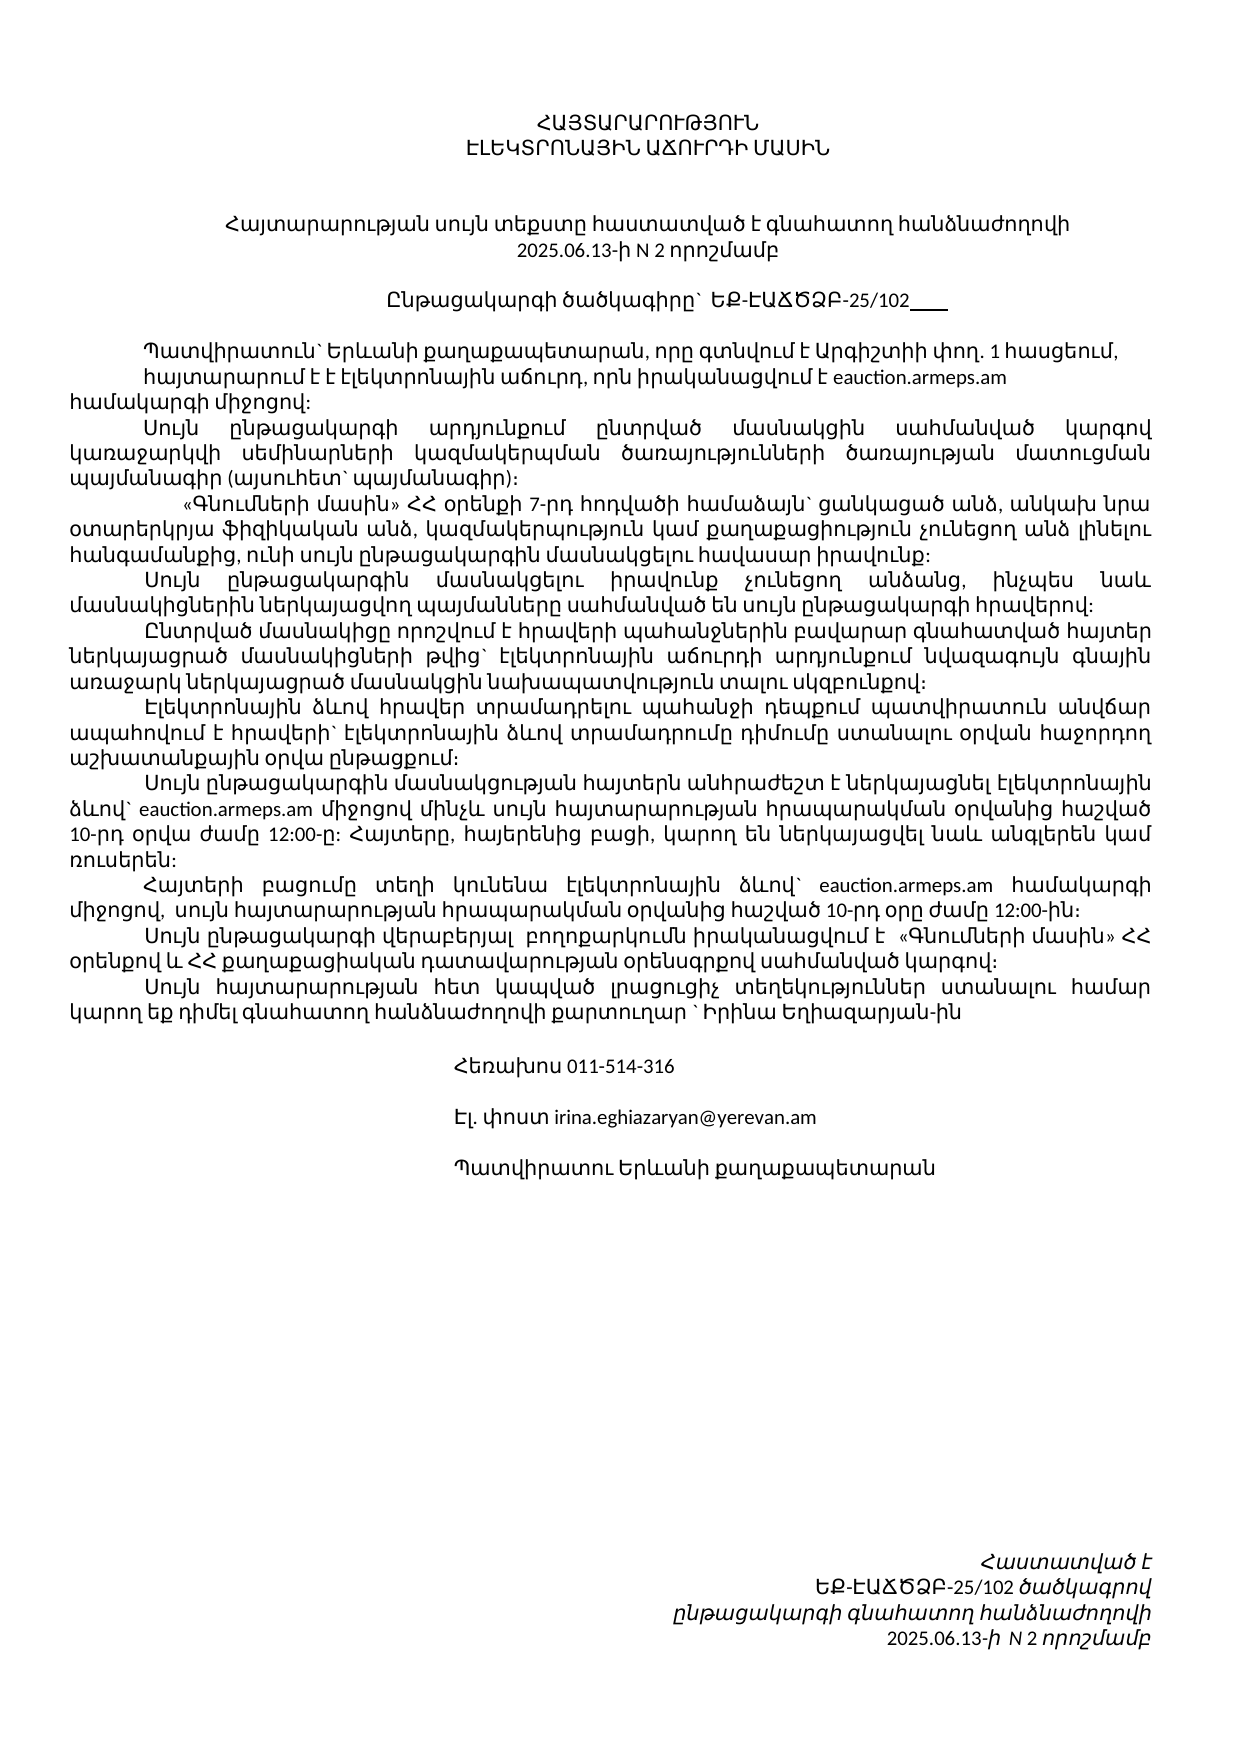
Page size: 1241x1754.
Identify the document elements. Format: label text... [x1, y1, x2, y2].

text Էլ. փոստ irina.eghiazaryan@yerevan.am [69, 1104, 1152, 1129]
text Հաստատված է [69, 1549, 1152, 1574]
text ՀԱՅՏԱՐԱՐՈՒԹՅՈՒՆ [69, 110, 1152, 135]
text ԷԼԵԿՏՐՈՆԱՅԻՆ ԱՃՈՒՐԴԻ ՄԱՍԻՆ [69, 135, 1152, 161]
text Սույն ընթացակարգին մասնակցության հայտերն անհրաժեշտ է ներկայացնել էլեկտրոնային ձևով` eauction.armeps.am միջոցով մինչև սույն հայտարարության հրապարակման օրվանից հաշված 10-րդ օրվա ժամը 12:00-ը: Հայտերը, հայերենից բացի, կարող են ներկայացվել նաև անգլերեն կամ ռուսերեն: [69, 771, 1152, 872]
text 2025.06.13 -ի N 2 որոշմամբ [69, 1625, 1152, 1651]
text Պատվիրատու Երևանի քաղաքապետարան [69, 1155, 1152, 1180]
text Սույն ընթացակարգի վերաբերյալ բողոքարկումն իրականացվում է «Գնումների մասին» ՀՀ օրենքով և ՀՀ քաղաքացիական դատավարության օրենսգրքով սահմանված կարգով։ [69, 923, 1152, 974]
text Հայտերի բացումը տեղի կունենա էլեկտրոնային ձևով` eauction.armeps.am համակարգի միջոցով, սույն հայտարարության հրապարակման օրվանից հաշված 10-րդ օրը ժամը 12:00-ին։ [69, 872, 1152, 923]
text Ընթացակարգի ծածկագիրը` ԵՔ-ԷԱՃԾՁԲ-25/102 [69, 288, 1152, 313]
text 2025.06.13 -ի N 2 որոշմամբ [69, 237, 1152, 262]
text Հայտարարության սույն տեքստը հաստատված է գնահատող հանձնաժողովի [69, 211, 1152, 237]
text հայտարարում է է էլեկտրոնային աճուրդ, որն իրականացվում է eauction.armeps.am համակարգի միջոցով: [69, 364, 1152, 415]
text Ընտրված մասնակիցը որոշվում է հրավերի պահանջներին բավարար գնահատված հայտեր ներկայացրած մասնակիցների թվից` էլեկտրոնային աճուրդի արդյունքում նվազագույն գնային առաջարկ ներկայացրած մասնակցին նախապատվություն տալու սկզբունքով։ [69, 618, 1152, 694]
text Պատվիրատուն` Երևանի քաղաքապետարան, որը գտնվում է Արգիշտիի փող. 1 հասցեում, [69, 338, 1152, 364]
text Էլեկտրոնային ձևով հրավեր տրամադրելու պահանջի դեպքում պատվիրատուն անվճար ապահովում է հրավերի` էլեկտրոնային ձևով տրամադրումը դիմումը ստանալու օրվան հաջորդող աշխատանքային օրվա ընթացքում։ [69, 694, 1152, 771]
text «Գնումների մասին» ՀՀ օրենքի 7-րդ հոդվածի համաձայն` ցանկացած անձ, անկախ նրա օտարերկրյա ֆիզիկական անձ, կազմակերպություն կամ քաղաքացիություն չունեցող անձ լինելու հանգամանքից, ունի սույն ընթացակարգին մասնակցելու հավասար իրավունք: [69, 491, 1152, 567]
text ԵՔ-ԷԱՃԾՁԲ-25/102 ծածկագրով [69, 1574, 1152, 1600]
text ընթացակարգի գնահատող հանձնաժողովի [69, 1600, 1152, 1625]
text Սույն ընթացակարգի արդյունքում ընտրված մասնակցին սահմանված կարգով կառաջարկվի սեմինարների կազմակերպման ծառայությունների ծառայության մատուցման պայմանագիր (այսուհետ` պայմանագիր)։ [69, 415, 1152, 491]
text Հեռախոս 011-514-316 [69, 1053, 1152, 1078]
text Սույն ընթացակարգին մասնակցելու իրավունք չունեցող անձանց, ինչպես նաև մասնակիցներին ներկայացվող պայմանները սահմանված են սույն ընթացակարգի հրավերով: [69, 567, 1152, 618]
text Սույն հայտարարության հետ կապված լրացուցիչ տեղեկություններ ստանալու համար կարող եք դիմել գնահատող հանձնաժողովի քարտուղար ` Իրինա Եղիազարյան-ին [69, 974, 1152, 1025]
